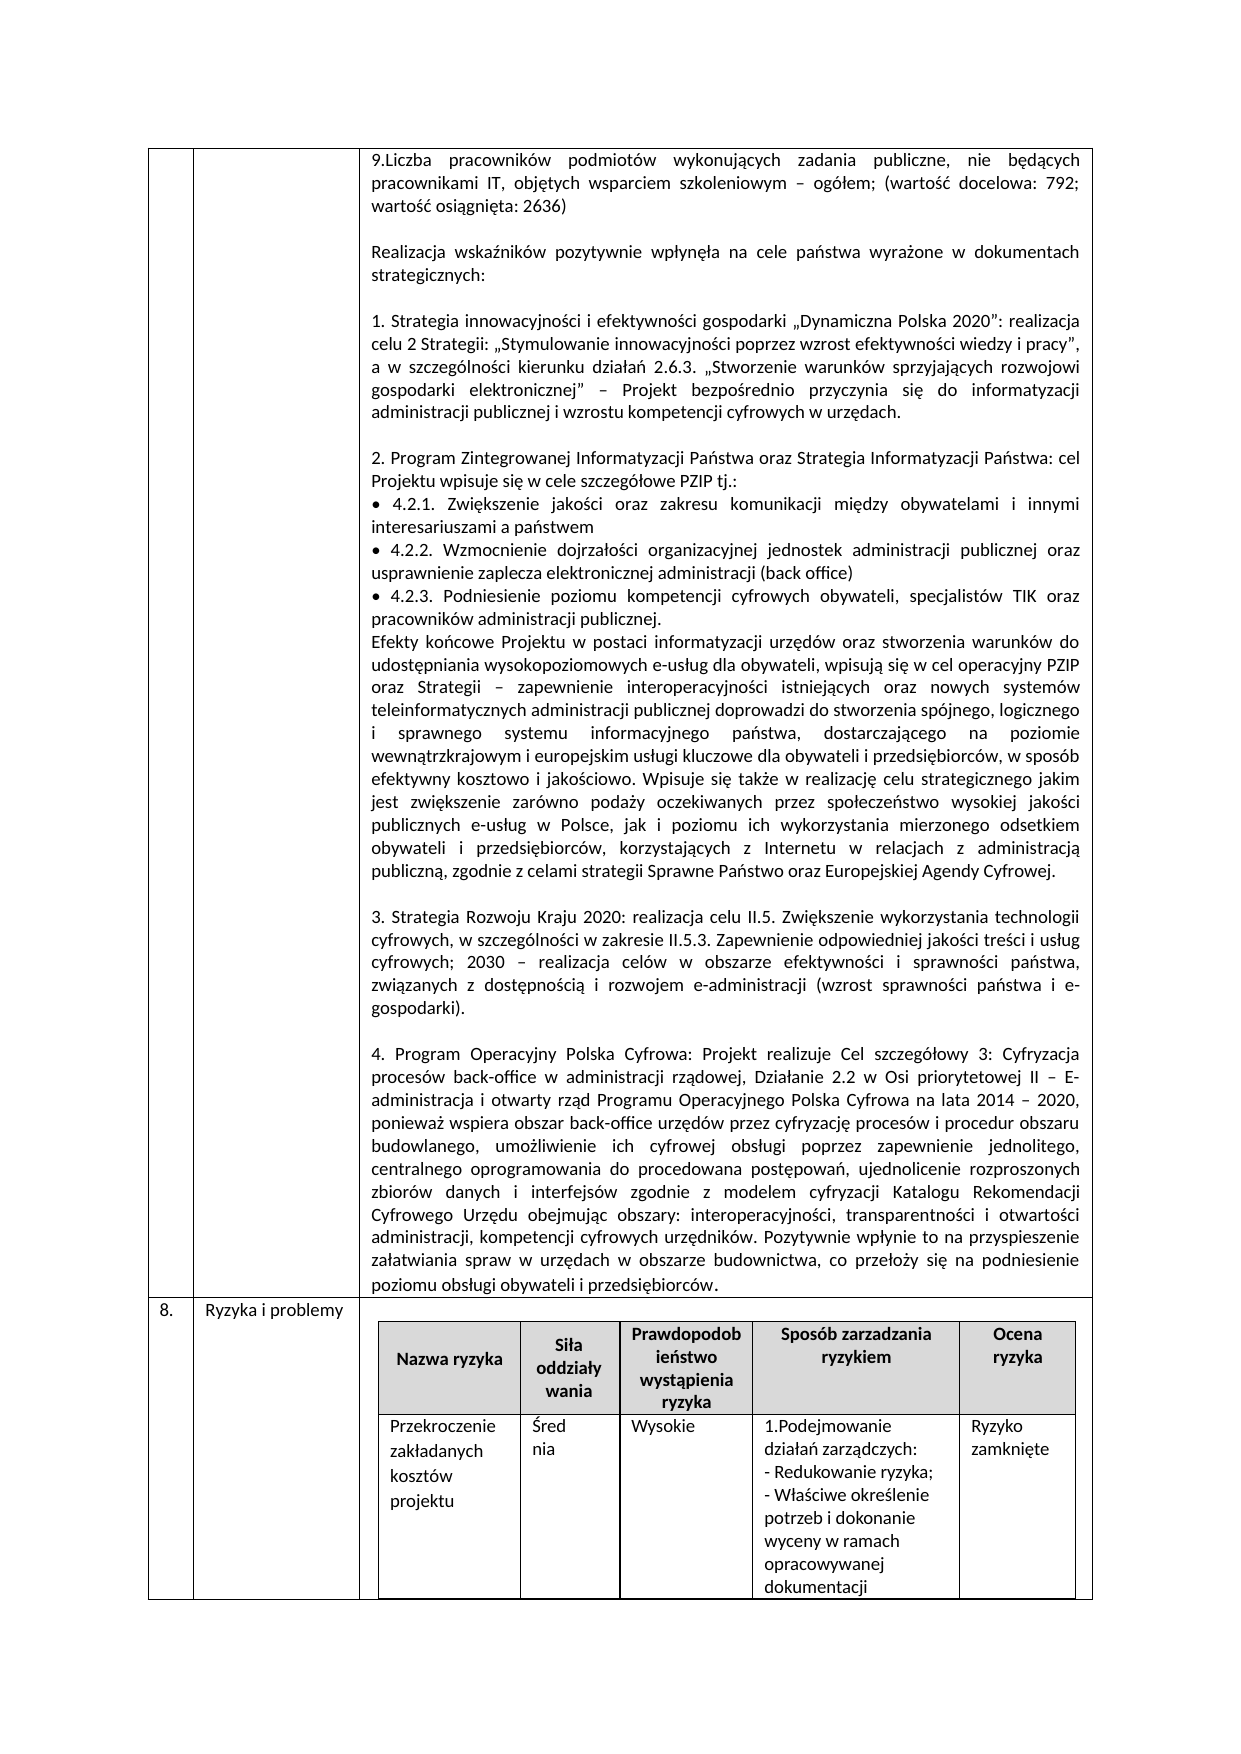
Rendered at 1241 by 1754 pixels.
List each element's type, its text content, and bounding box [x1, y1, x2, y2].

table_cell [194, 149, 359, 1297]
table_cell [149, 149, 193, 1297]
table_cell Ryzyka i problemy [194, 1298, 359, 1599]
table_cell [360, 149, 1092, 1297]
table_cell [360, 1298, 1092, 1599]
table_cell [149, 1298, 193, 1599]
